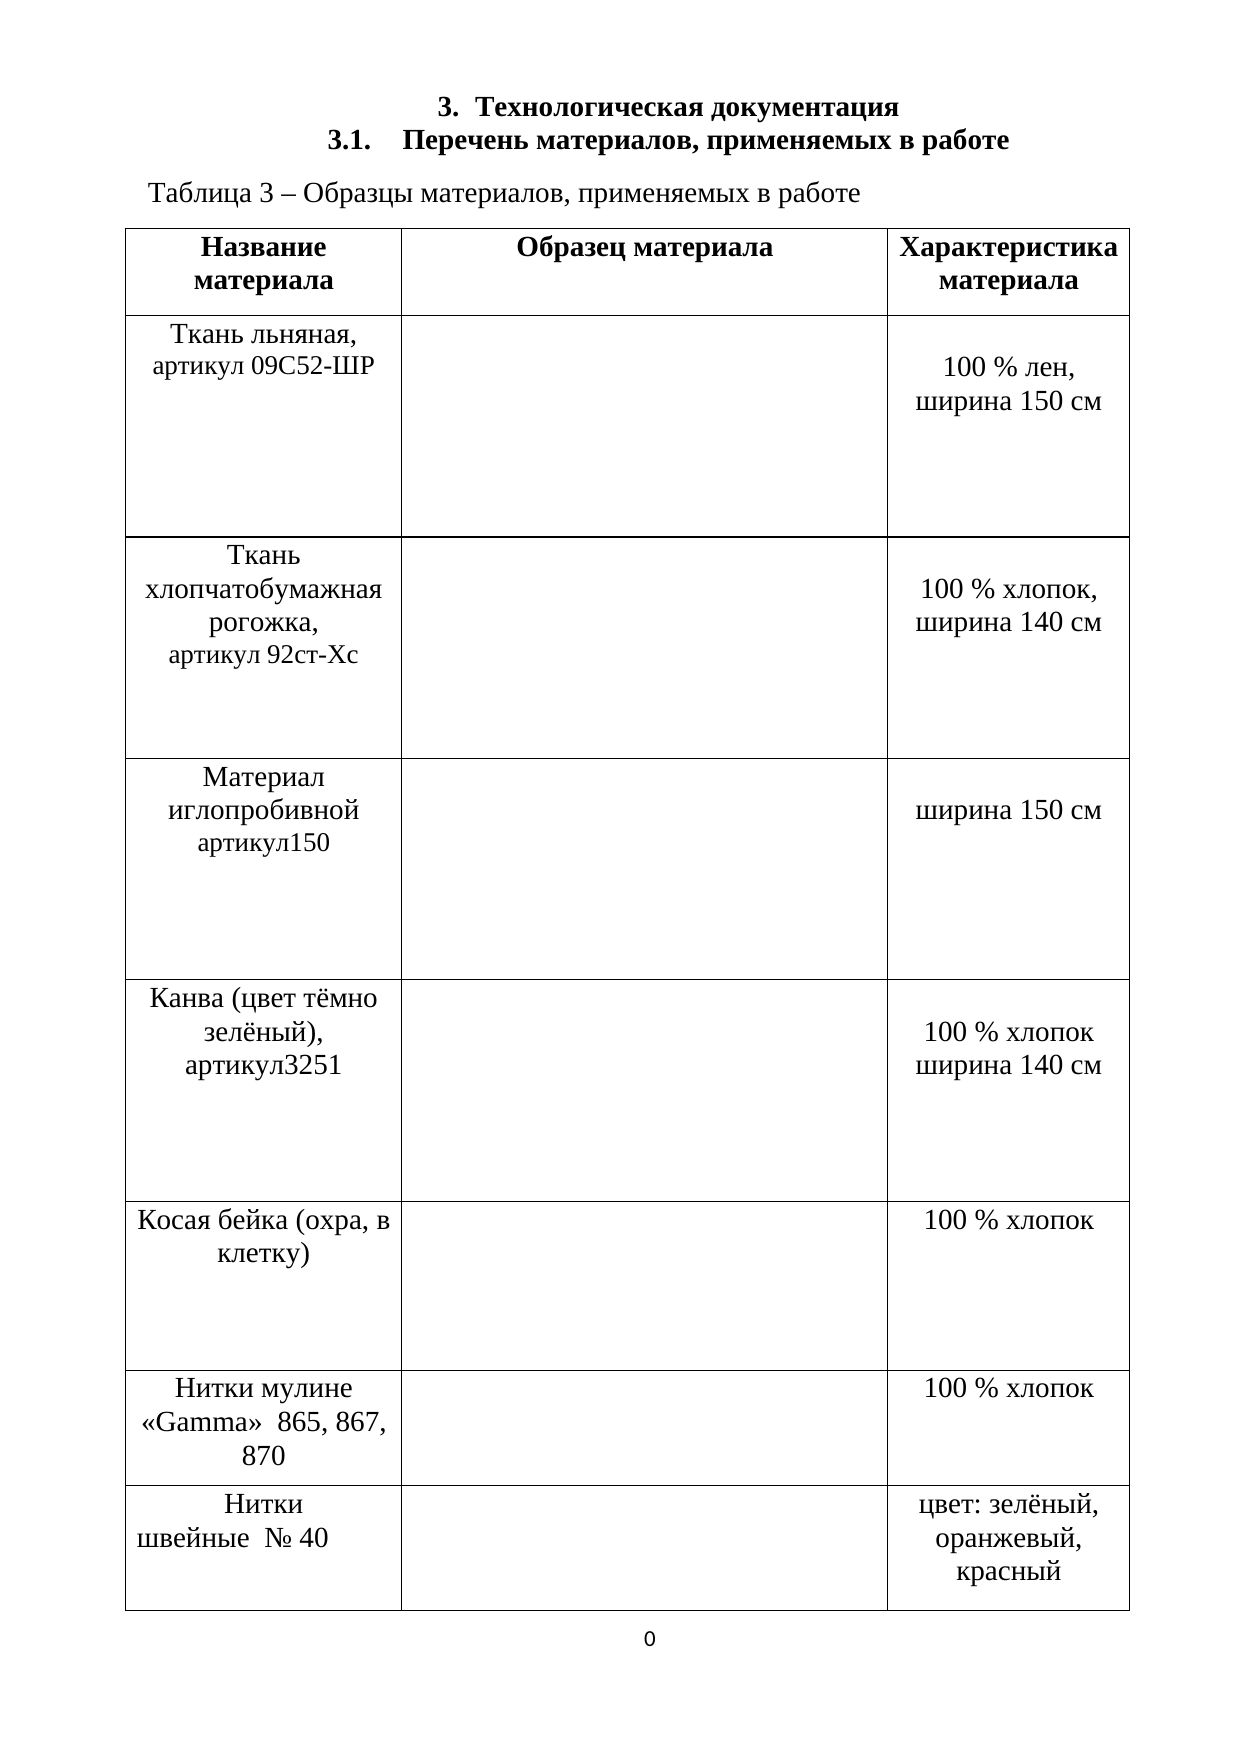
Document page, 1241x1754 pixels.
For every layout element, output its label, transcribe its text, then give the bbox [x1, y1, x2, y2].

table_cell 100 % хлопок ширина 140 см [888, 980, 1129, 1201]
table_header Название материала [126, 229, 401, 315]
table_cell Нитки швейные № 40 [126, 1486, 401, 1609]
table_cell Ткань хлопчатобумажная рогожка, артикул 92ст-Хс [126, 538, 401, 758]
table_cell [402, 316, 887, 536]
table_cell Ткань льняная, артикул 09С52-ШР [126, 316, 401, 536]
table_cell [402, 759, 887, 979]
list Технологическая документация [185, 89, 1152, 122]
table_header Образец материала [402, 229, 887, 315]
table_cell 100 % хлопок [888, 1202, 1129, 1369]
table_cell цвет: зелёный, оранжевый, красный [888, 1486, 1129, 1609]
table_cell ширина 150 см [888, 759, 1129, 979]
list Перечень материалов, применяемых в работе [185, 122, 1152, 156]
text Таблица 3 – Образцы материалов, применяемых в работе [148, 175, 1152, 208]
table_cell Канва (цвет тёмно зелёный), артикул3251 [126, 980, 401, 1201]
table_cell 100 % хлопок [888, 1371, 1129, 1485]
table_cell 100 % хлопок, ширина 140 см [888, 538, 1129, 758]
table_header Характеристика материала [888, 229, 1129, 315]
table_cell [402, 1202, 887, 1369]
table_cell Косая бейка (охра, в клетку) [126, 1202, 401, 1369]
table_cell Нитки мулине «Gamma» 865, 867, 870 [126, 1371, 401, 1485]
table_cell Материал иглопробивной артикул150 [126, 759, 401, 979]
table_cell 100 % лен, ширина 150 см [888, 316, 1129, 536]
table_cell [402, 1371, 887, 1485]
table_cell [402, 980, 887, 1201]
table_cell [402, 538, 887, 758]
table_cell [402, 1486, 887, 1609]
